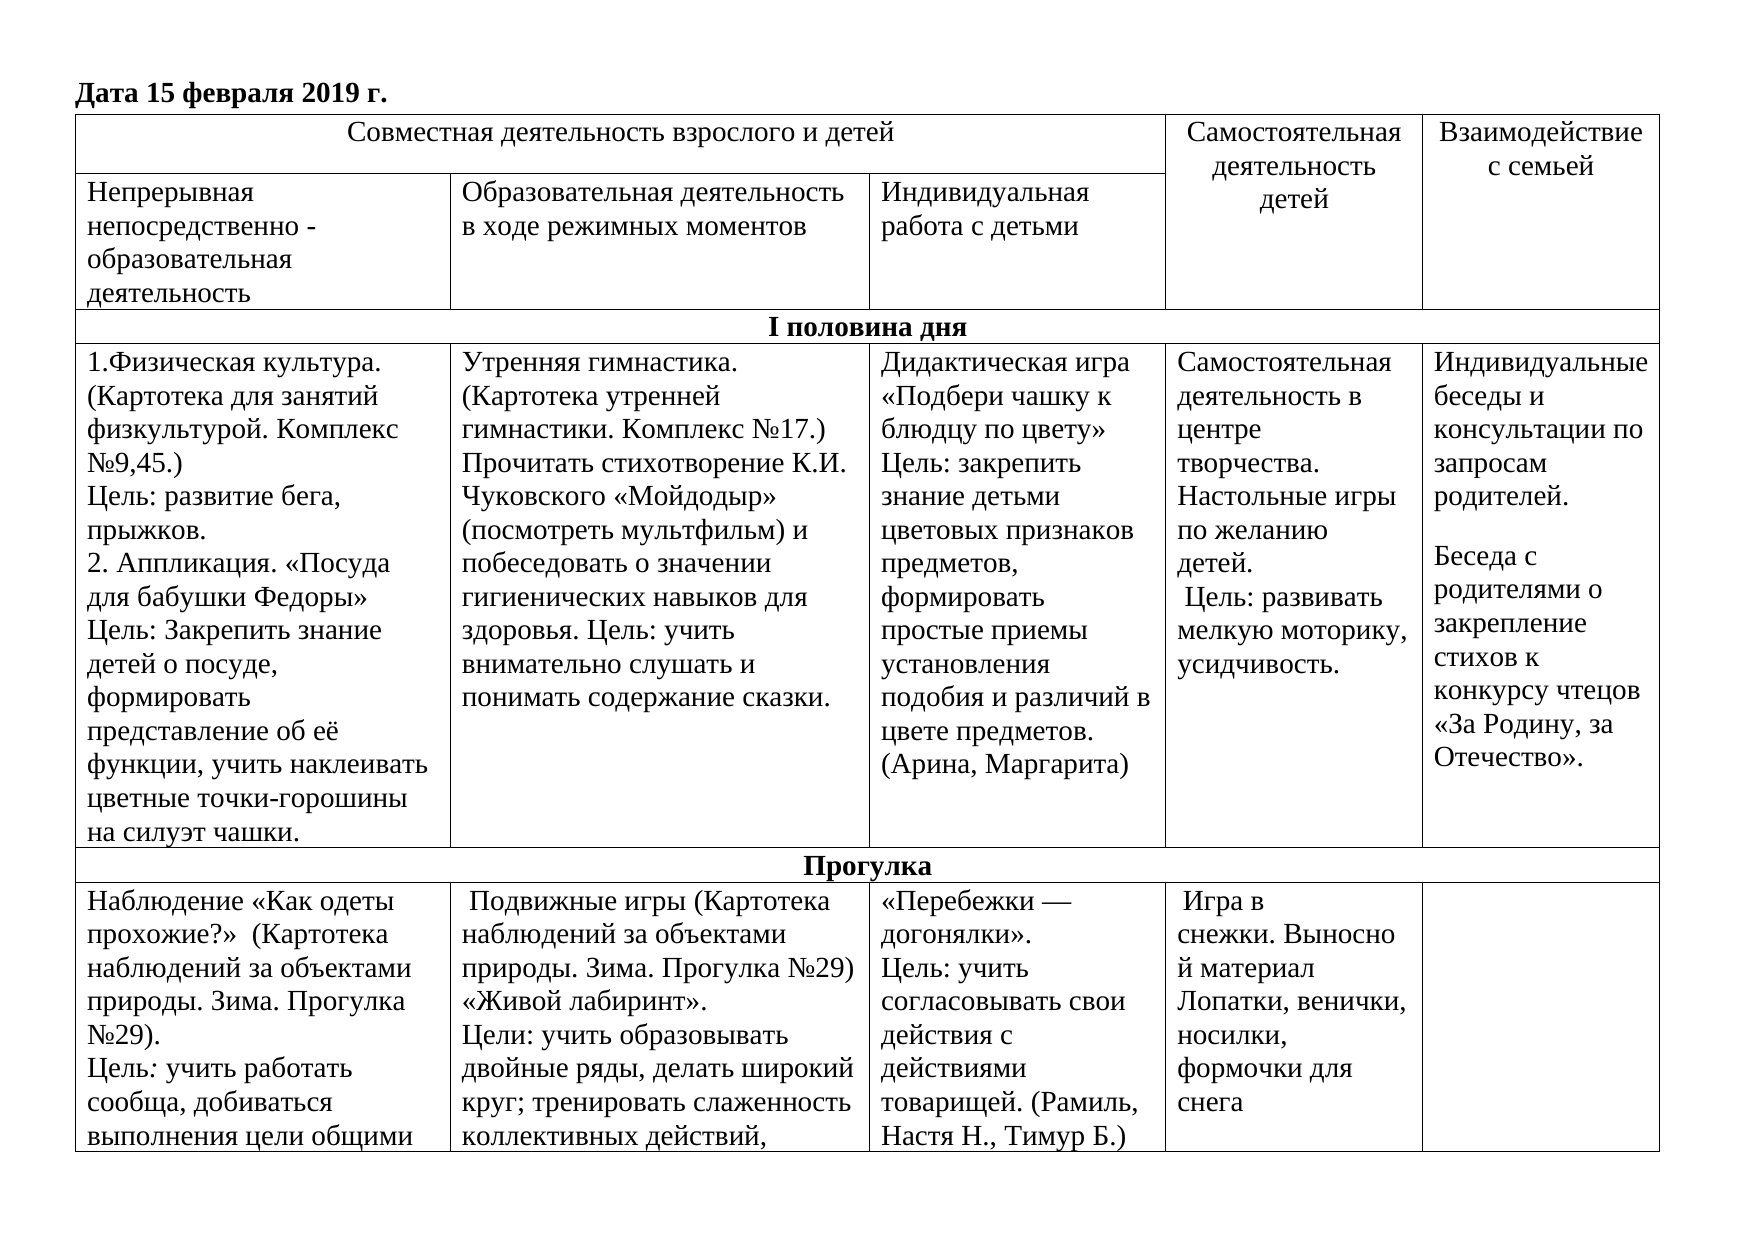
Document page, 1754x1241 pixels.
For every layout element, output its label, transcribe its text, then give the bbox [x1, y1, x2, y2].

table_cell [1166, 883, 1422, 1151]
table_cell Непрерывная непосредственно -образовательная деятельность [76, 174, 450, 308]
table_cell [451, 883, 869, 1151]
table_cell I половина дня [76, 310, 1659, 343]
table_cell Самостоятельная деятельность в центре творчества. Настольные игры по желанию детей. Цель: развивать мелкую моторику, усидчивость. [1166, 344, 1422, 847]
text Дата 15 февраля 2019 г. [75, 75, 1679, 108]
table_header Взаимодействие с семьей [1423, 115, 1659, 308]
table_header Самостоятельная деятельность детей [1166, 115, 1422, 308]
table_cell Индивидуальная работа с детьми [870, 174, 1165, 308]
table_cell Индивидуальные беседы и консультации по запросам родителей. Беседа с родителями о закрепление стихов к конкурсу чтецов «За Родину, за Отечество». [1423, 344, 1659, 847]
table_cell Образовательная деятельность в ходе режимных моментов [451, 174, 869, 308]
table_cell Прогулка [76, 848, 1659, 882]
table_cell [1423, 883, 1659, 1151]
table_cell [76, 883, 450, 1151]
table_cell 1.Физическая культура. (Картотека для занятий физкультурой. Комплекс №9,45.) Цель: развитие бега, прыжков. 2. Аппликация. «Посуда для бабушки Федоры» Цель: Закрепить знание детей о посуде, формировать представление об её функции, учить наклеивать цветные точки-горошины на силуэт чашки. [76, 344, 450, 847]
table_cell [870, 883, 1165, 1151]
table_header Совместная деятельность взрослого и детей [76, 115, 1165, 173]
table_cell Утренняя гимнастика. (Картотека утренней гимнастики. Комплекс №17.) Прочитать стихотворение К.И. Чуковского «Мойдодыр» (посмотреть мультфильм) и побеседовать о значении гигиенических навыков для здоровья. Цель: учить внимательно слушать и понимать содержание сказки. [451, 344, 869, 847]
table_cell Дидактическая игра «Подбери чашку к блюдцу по цвету» Цель: закрепить знание детьми цветовых признаков предметов, формировать простые приемы установления подобия и различий в цвете предметов. (Арина, Маргарита) [870, 344, 1165, 847]
